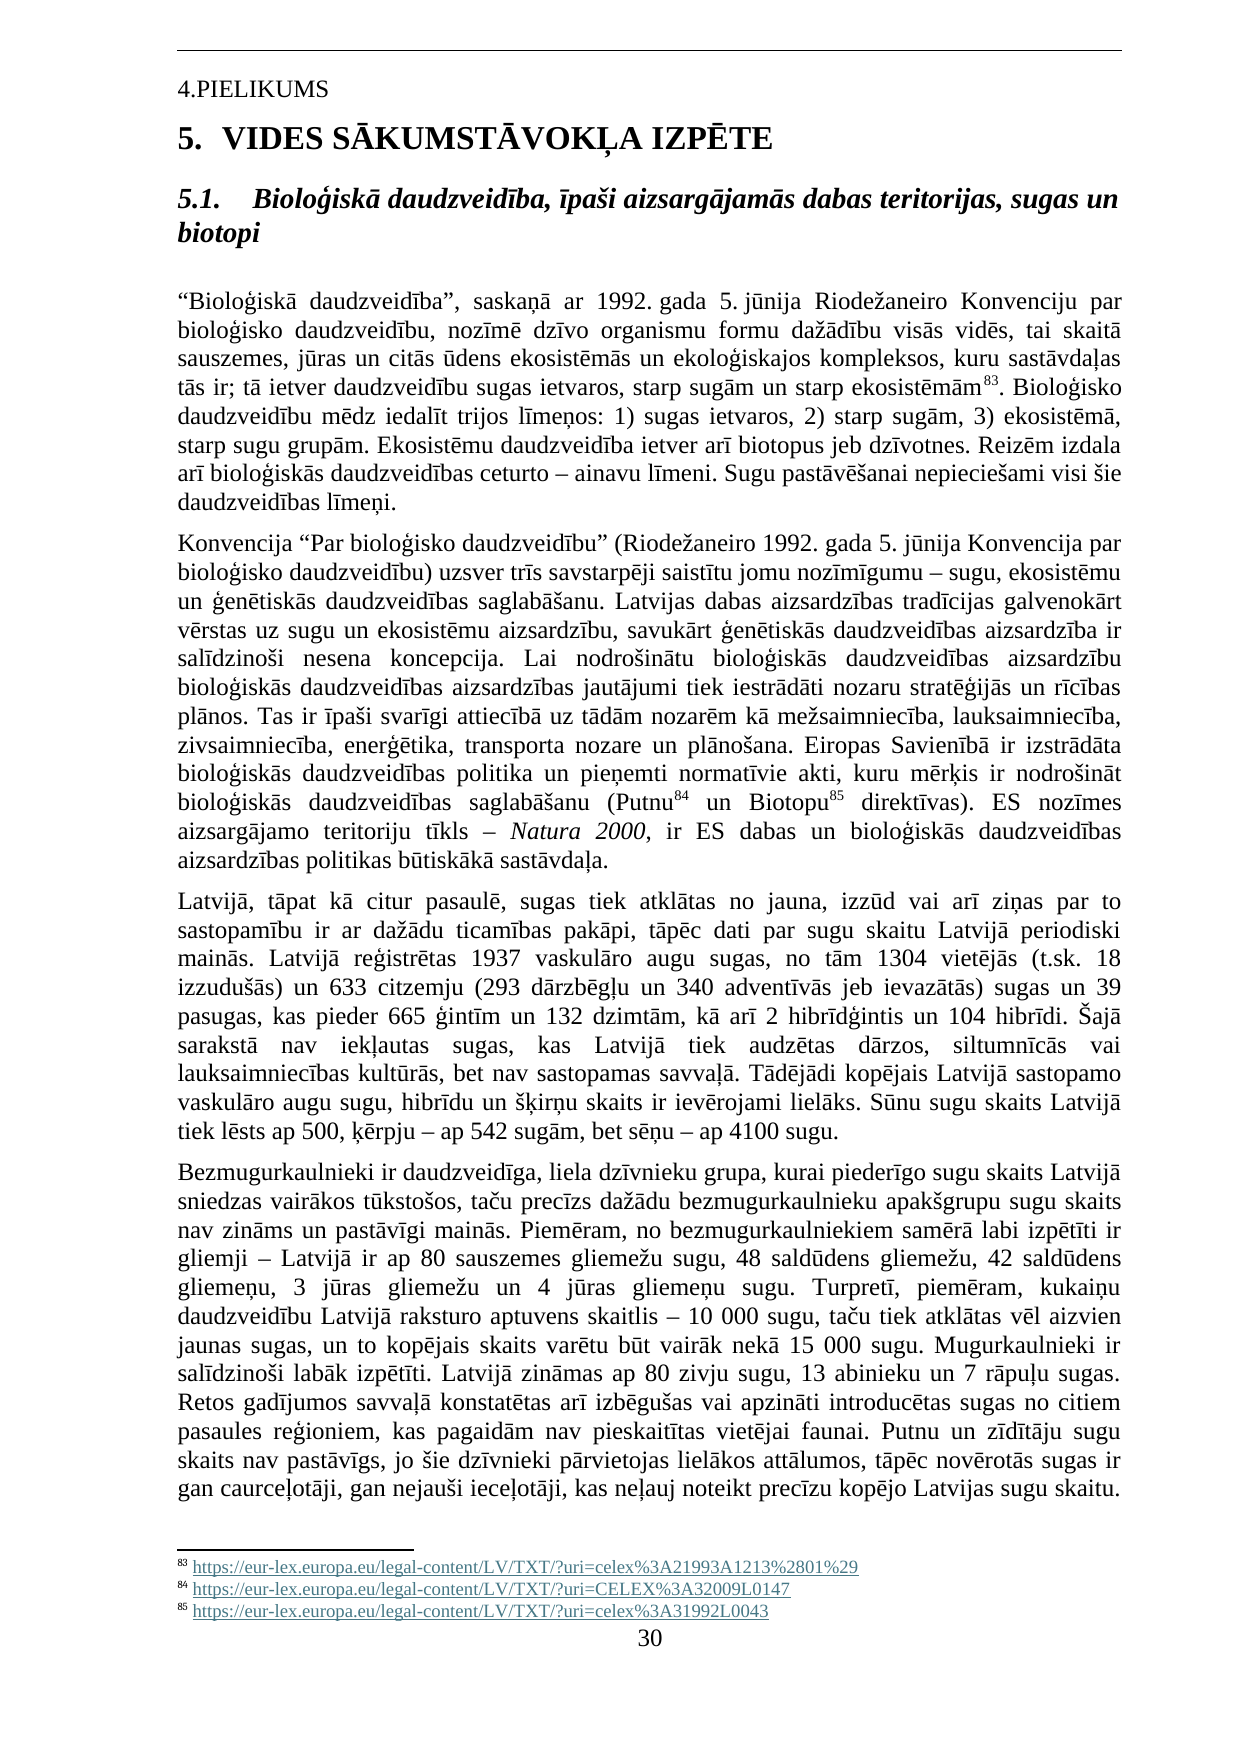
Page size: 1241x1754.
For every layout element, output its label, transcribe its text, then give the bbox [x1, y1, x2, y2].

text “Bioloģiskā daudzveidība”, saskaņā ar 1992. gada 5. jūnija Riodežaneiro Konvenciju par bioloģisko daudzveidību, nozīmē dzīvo organismu formu dažādību visās vidēs, tai skaitā sauszemes, jūras un citās ūdens ekosistēmās un ekoloģiskajos kompleksos, kuru sastāvdaļas tās ir; tā ietver daudzveidību sugas ietvaros, starp sugām un starp ekosistēmām. Bioloģisko daudzveidību mēdz iedalīt trijos līmeņos: 1) sugas ietvaros, 2) starp sugām, 3) ekosistēmā, starp sugu grupām. Ekosistēmu daudzveidība ietver arī biotopus jeb dzīvotnes. Reizēm izdala arī bioloģiskās daudzveidības ceturto – ainavu līmeni. Sugu pastāvēšanai nepieciešami visi šie daudzveidības līmeņi. [177, 286, 1122, 516]
text Latvijā, tāpat kā citur pasaulē, sugas tiek atklātas no jauna, izzūd vai arī ziņas par to sastopamību ir ar dažādu ticamības pakāpi, tāpēc dati par sugu skaitu Latvijā periodiski mainās. Latvijā reģistrētas 1937 vaskulāro augu sugas, no tām 1304 vietējās (t.sk. 18 izzudušās) un 633 citzemju (293 dārzbēgļu un 340 adventīvās jeb ievazātās) sugas un 39 pasugas, kas pieder 665 ģintīm un 132 dzimtām, kā arī 2 hibrīdģintis un 104 hibrīdi. Šajā sarakstā nav iekļautas sugas, kas Latvijā tiek audzētas dārzos, siltumnīcās vai lauksaimniecības kultūrās, bet nav sastopamas savvaļā. Tādējādi kopējais Latvijā sastopamo vaskulāro augu sugu, hibrīdu un šķirņu skaits ir ievērojami lielāks. Sūnu sugu skaits Latvijā tiek lēsts ap 500, ķērpju – ap 542 sugām, bet sēņu – ap 4100 sugu. [177, 886, 1122, 1145]
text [177, 1157, 1122, 1502]
text Vides sākumstāvokļa izpēte [177, 118, 1122, 156]
text Bioloģiskā daudzveidība, īpaši aizsargājamās dabas teritorijas, sugas un biotopi [177, 181, 1122, 248]
text Konvencija “Par bioloģisko daudzveidību” (Riodežaneiro 1992. gada 5. jūnija Konvencija par bioloģisko daudzveidību) uzsver trīs savstarpēji saistītu jomu nozīmīgumu – sugu, ekosistēmu un ģenētiskās daudzveidības saglabāšanu. Latvijas dabas aizsardzības tradīcijas galvenokārt vērstas uz sugu un ekosistēmu aizsardzību, savukārt ģenētiskās daudzveidības aizsardzība ir salīdzinoši nesena koncepcija. Lai nodrošinātu bioloģiskās daudzveidības aizsardzību bioloģiskās daudzveidības aizsardzības jautājumi tiek iestrādāti nozaru stratēģijās un rīcības plānos. Tas ir īpaši svarīgi attiecībā uz tādām nozarēm kā mežsaimniecība, lauksaimniecība, zivsaimniecība, enerģētika, transporta nozare un plānošana. Eiropas Savienībā ir izstrādāta bioloģiskās daudzveidības politika un pieņemti normatīvie akti, kuru mērķis ir nodrošināt bioloģiskās daudzveidības saglabāšanu (Putnu un Biotopu direktīvas). ES nozīmes aizsargājamo teritoriju tīkls – Natura 2000, ir ES dabas un bioloģiskās daudzveidības aizsardzības politikas būtiskākā sastāvdaļa. [177, 528, 1122, 873]
